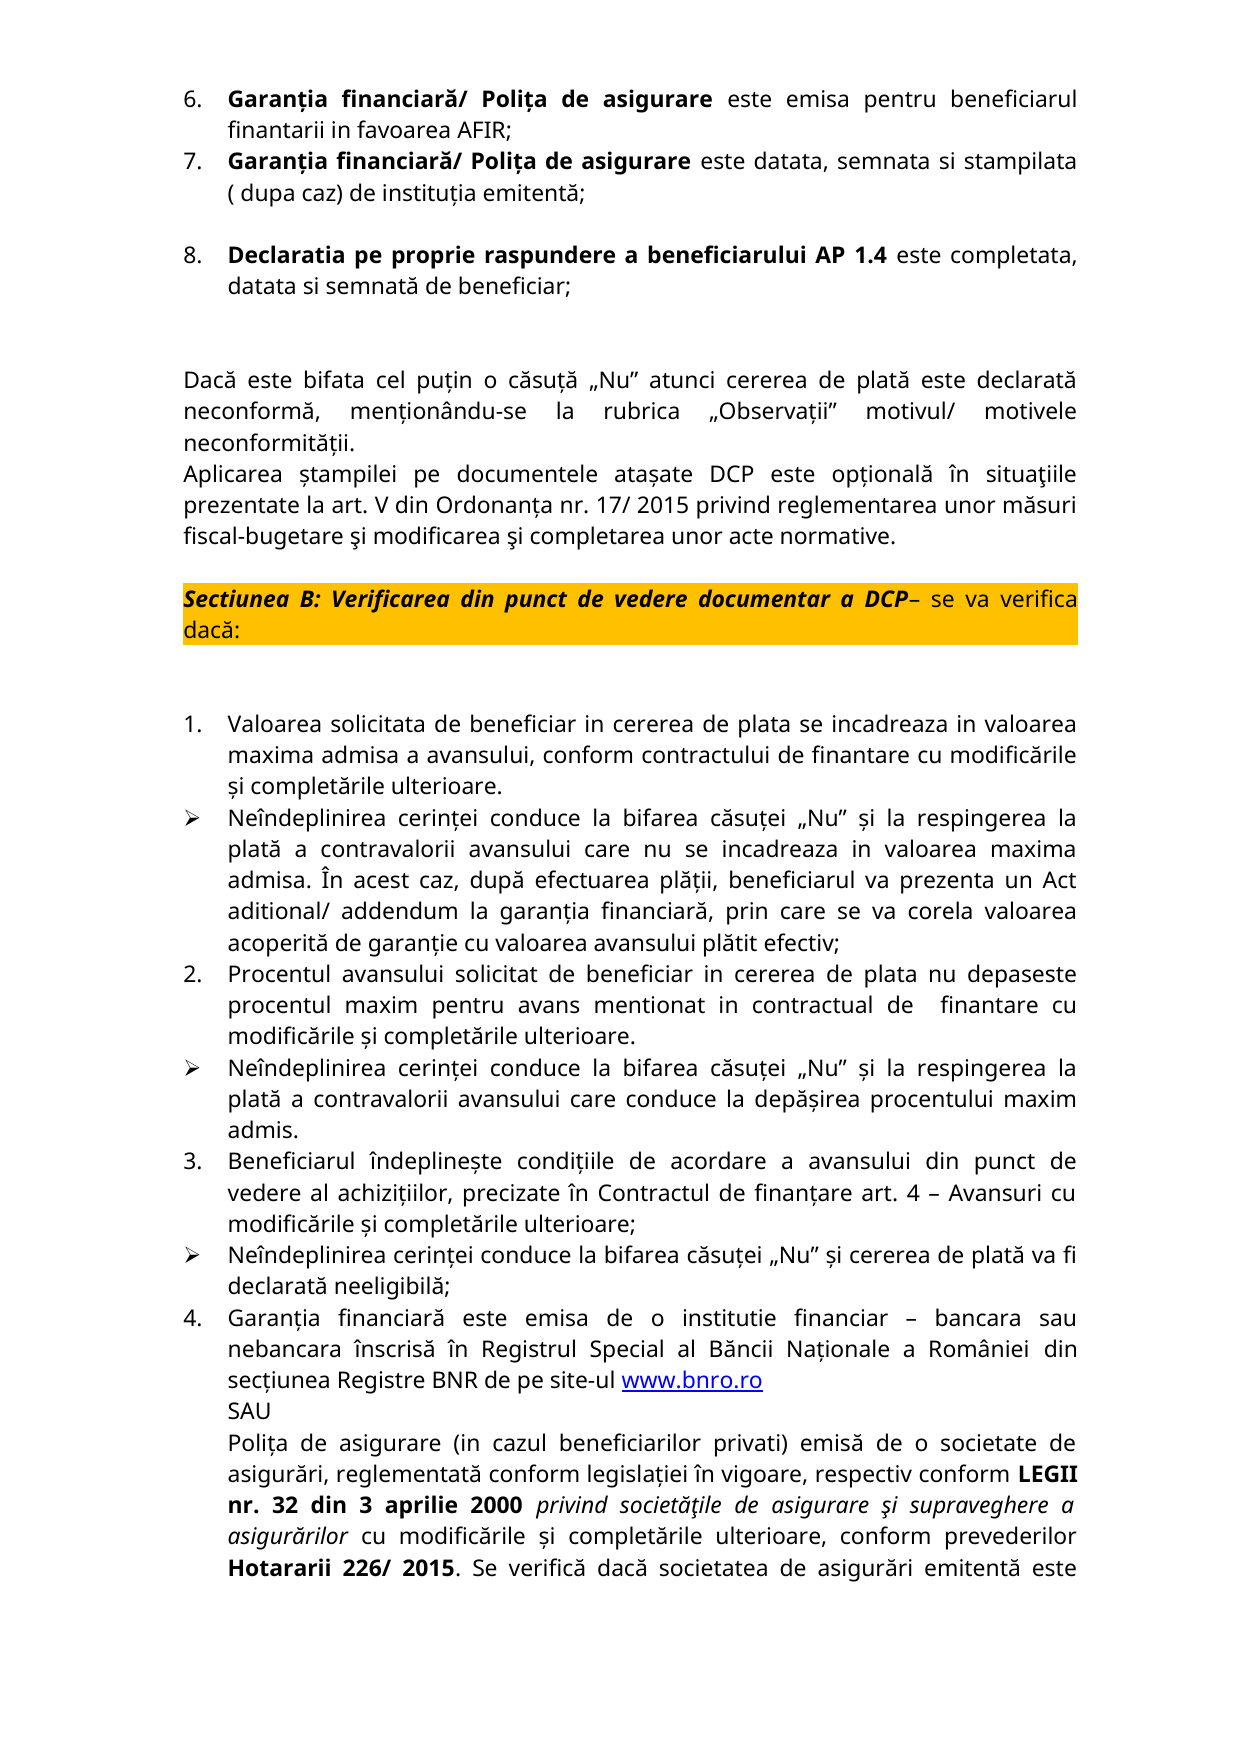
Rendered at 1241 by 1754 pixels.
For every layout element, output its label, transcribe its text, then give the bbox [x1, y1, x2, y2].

list Neîndeplinirea cerinței conduce la bifarea căsuței „Nu” și la respingerea la plată a contravalorii avansului care nu se incadreaza in valoarea maxima admisa. În acest caz, după efectuarea plății, beneficiarul va prezenta un Act aditional/ addendum la garanția financiară, prin care se va corela valoarea acoperită de garanție cu valoarea avansului plătit efectiv; [183, 801, 1078, 958]
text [183, 1426, 1078, 1583]
list Procentul avansului solicitat de beneficiar in cererea de plata nu depaseste procentul maxim pentru avans mentionat in contractual de finantare cu modificările și completările ulterioare. [183, 958, 1078, 1051]
text Dacă este bifata cel puțin o căsuță „Nu” atunci cererea de plată este declarată neconformă, menționându-se la rubrica „Observații” motivul/ motivele neconformității. [183, 364, 1078, 458]
list Neîndeplinirea cerinței conduce la bifarea căsuței „Nu” și la respingerea la plată a contravalorii avansului care conduce la depășirea procentului maxim admis. [183, 1051, 1078, 1145]
list Garanția financiară este emisa de o institutie financiar – bancara sau nebancara înscrisă în Registrul Special al Băncii Naționale a României din secțiunea Registre BNR de pe site-ul www.bnro.ro [183, 1301, 1078, 1395]
list Garanția financiară/ Polița de asigurare este emisa pentru beneficiarul finantarii in favoarea AFIR; [183, 83, 1078, 145]
text Aplicarea ștampilei pe documentele atașate DCP este opțională în situaţiile prezentate la art. V din Ordonanța nr. 17/ 2015 privind reglementarea unor măsuri fiscal-bugetare şi modificarea şi completarea unor acte normative. [183, 458, 1078, 551]
list Neîndeplinirea cerinței conduce la bifarea căsuței „Nu” și cererea de plată va fi declarată neeligibilă; [183, 1239, 1078, 1301]
list Valoarea solicitata de beneficiar in cererea de plata se incadreaza in valoarea maxima admisa a avansului, conform contractului de finantare cu modificările și completările ulterioare. [183, 708, 1078, 801]
list Garanția financiară/ Polița de asigurare este datata, semnata si stampilata ( dupa caz) de instituția emitentă; [183, 145, 1078, 208]
text SAU [183, 1395, 1078, 1426]
list Declaratia pe proprie raspundere a beneficiarului AP 1.4 este completata, datata si semnată de beneficiar; [183, 239, 1078, 301]
list Beneficiarul îndeplinește condițiile de acordare a avansului din punct de vedere al achizițiilor, precizate în Contractul de finanțare art. 4 – Avansuri cu modificările și completările ulterioare; [183, 1145, 1078, 1239]
text Sectiunea B: Verificarea din punct de vedere documentar a DCP– se va verifica dacă: [183, 583, 1078, 645]
